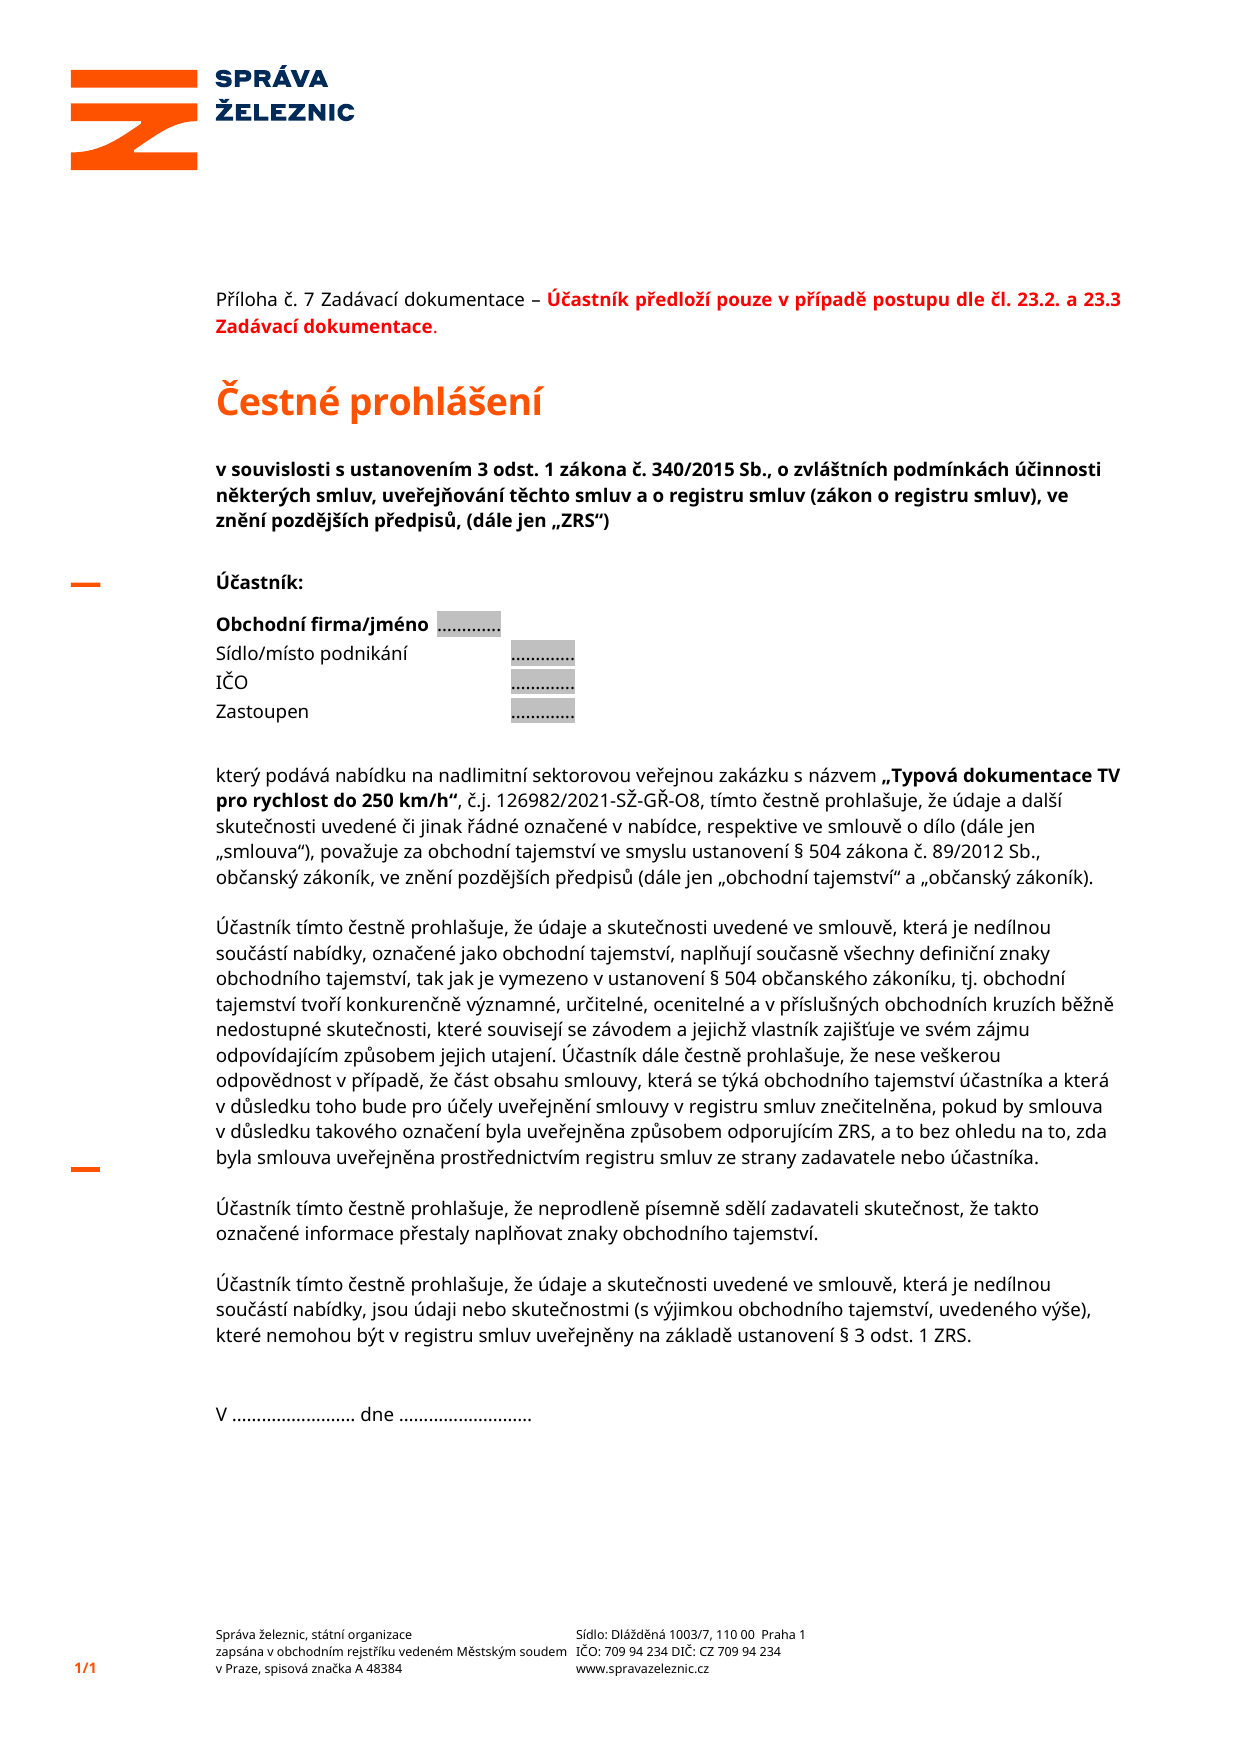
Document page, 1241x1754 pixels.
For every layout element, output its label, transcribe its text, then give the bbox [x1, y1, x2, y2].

text Účastník tímto čestně prohlašuje, že údaje a skutečnosti uvedené ve smlouvě, která je nedílnou součástí nabídky, označené jako obchodní tajemství, naplňují současně všechny definiční znaky obchodního tajemství, tak jak je vymezeno v ustanovení § 504 občanského zákoníku, tj. obchodní tajemství tvoří konkurenčně významné, určitelné, ocenitelné a v příslušných obchodních kruzích běžně nedostupné skutečnosti, které souvisejí se závodem a jejichž vlastník zajišťuje ve svém zájmu odpovídajícím způsobem jejich utajení. Účastník dále čestně prohlašuje, že nese veškerou odpovědnost v případě, že část obsahu smlouvy, která se týká obchodního tajemství účastníka a která v důsledku toho bude pro účely uveřejnění smlouvy v registru smluv znečitelněna, pokud by smlouva v důsledku takového označení byla uveřejněna způsobem odporujícím ZRS, a to bez ohledu na to, zda byla smlouva uveřejněna prostřednictvím registru smluv ze strany zadavatele nebo účastníka. [216, 914, 1122, 1170]
subtitle Čestné prohlášení [216, 375, 1122, 426]
text Příloha č. 7 Zadávací dokumentace – Účastník předloží pouze v případě postupu dle čl. 23.2. a 23.3 Zadávací dokumentace. [216, 286, 1122, 339]
text V ………………….… dne ……………………… [216, 1398, 1121, 1427]
text Sídlo/místo podnikání …………. [216, 637, 1122, 666]
text který podává nabídku na nadlimitní sektorovou veřejnou zakázku s názvem „Typová dokumentace TV pro rychlost do 250 km/h“, č.j. 126982/2021-SŽ-GŘ-O8, tímto čestně prohlašuje, že údaje a další skutečnosti uvedené či jinak řádné označené v nabídce, respektive ve smlouvě o dílo (dále jen „smlouva“), považuje za obchodní tajemství ve smyslu ustanovení § 504 zákona č. 89/2012 Sb., občanský zákoník, ve znění pozdějších předpisů (dále jen „obchodní tajemství“ a „občanský zákoník). [216, 762, 1122, 889]
text Zastoupen …………. [216, 695, 1122, 724]
text Obchodní firma/jméno …………. [216, 608, 1122, 637]
text v souvislosti s ustanovením 3 odst. 1 zákona č. 340/2015 Sb., o zvláštních podmínkách účinnosti některých smluv, uveřejňování těchto smluv a o registru smluv (zákon o registru smluv), ve znění pozdějších předpisů, (dále jen „ZRS“) [216, 456, 1122, 533]
text Účastník tímto čestně prohlašuje, že údaje a skutečnosti uvedené ve smlouvě, která je nedílnou součástí nabídky, jsou údaji nebo skutečnostmi (s výjimkou obchodního tajemství, uvedeného výše), které nemohou být v registru smluv uveřejněny na základě ustanovení § 3 odst. 1 ZRS. [216, 1271, 1122, 1347]
text IČO …………. [216, 666, 1122, 695]
text Účastník: [216, 565, 1122, 596]
text Účastník tímto čestně prohlašuje, že neprodleně písemně sdělí zadavateli skutečnost, že takto označené informace přestaly naplňovat znaky obchodního tajemství. [216, 1195, 1122, 1246]
